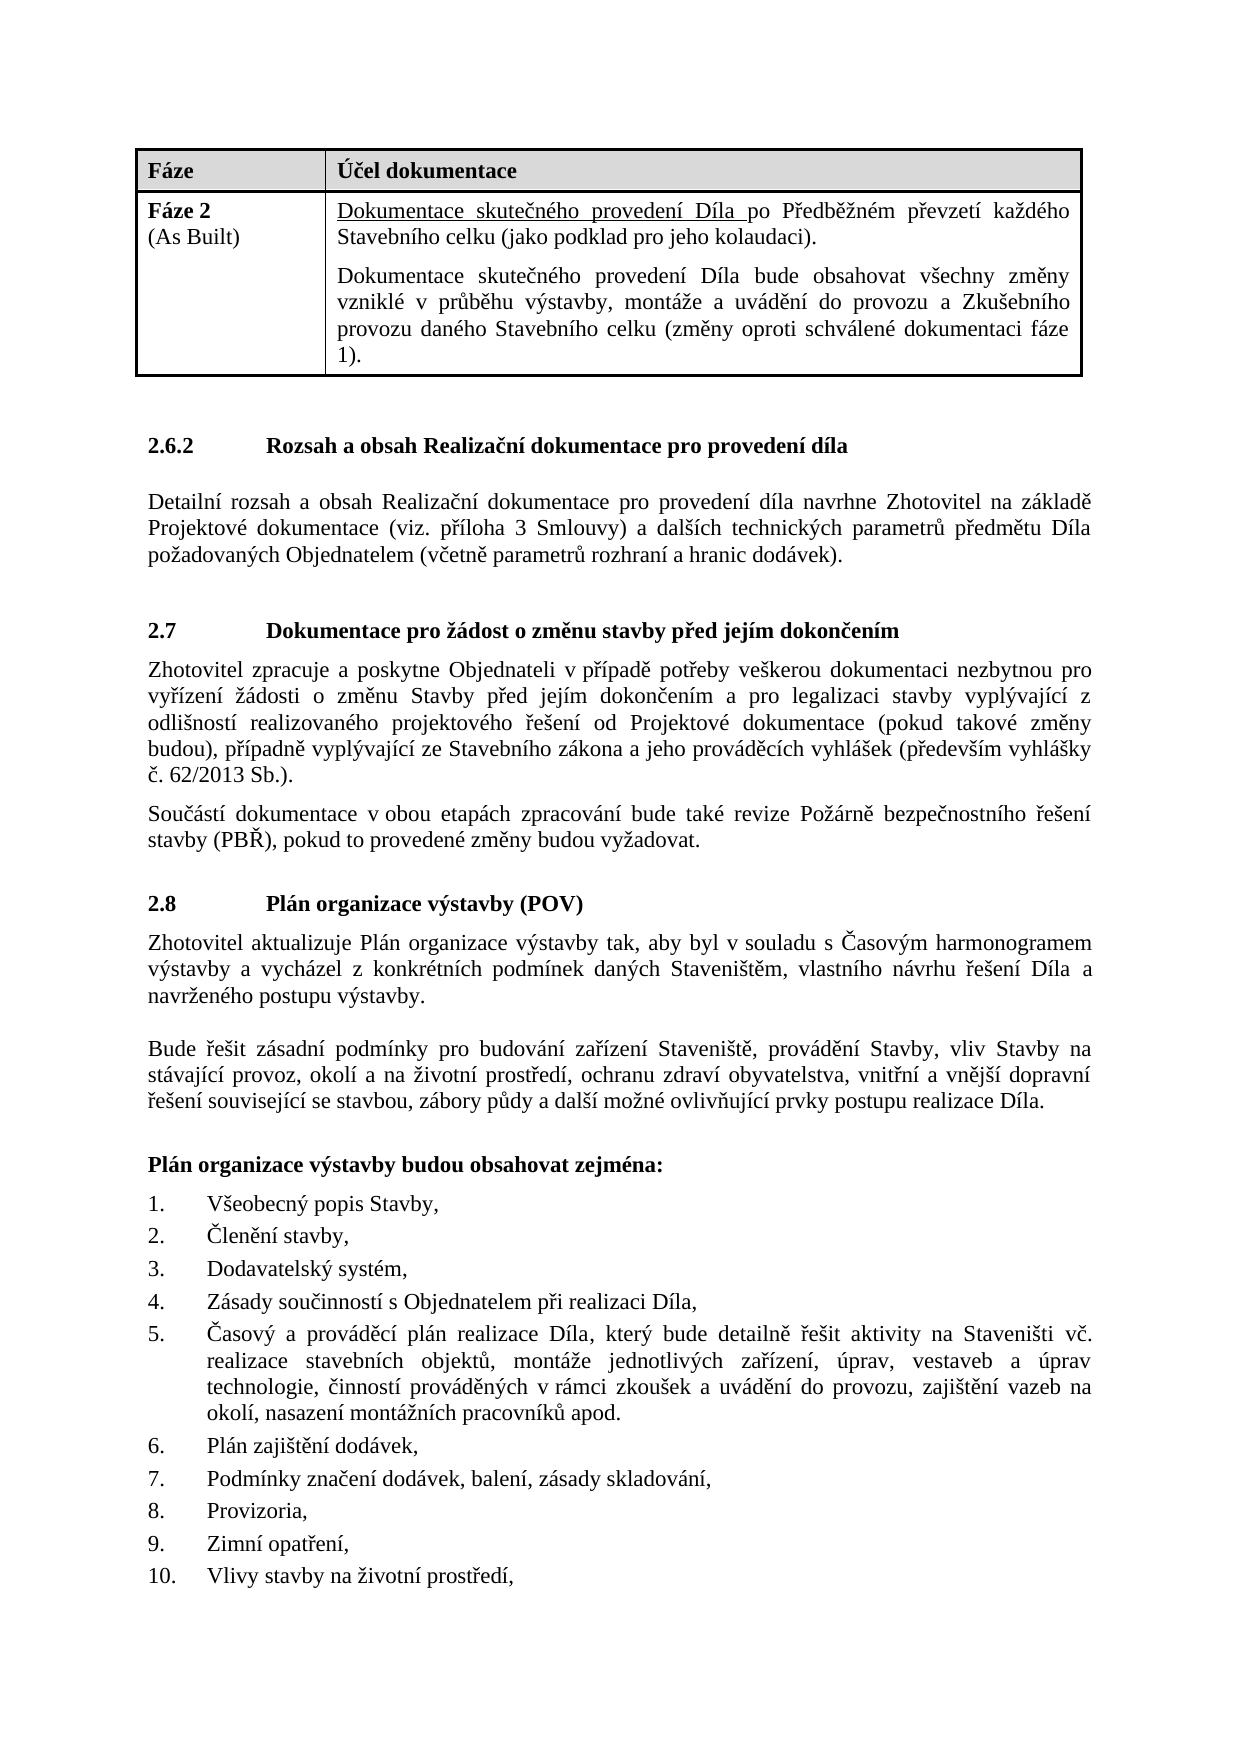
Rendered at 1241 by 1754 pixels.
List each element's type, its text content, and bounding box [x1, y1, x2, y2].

text Detailní rozsah a obsah Realizační dokumentace pro provedení díla navrhne Zhotovitel na základě Projektové dokumentace (viz. příloha 3 Smlouvy) a dalších technických parametrů předmětu Díla požadovaných Objednatelem (včetně parametrů rozhraní a hranic dodávek). [148, 488, 1093, 567]
subtitle Dokumentace pro žádost o změnu stavby před jejím dokončením [148, 617, 1093, 643]
list Zásady součinností s Objednatelem při realizaci Díla, [148, 1288, 1093, 1314]
list Členění stavby, [148, 1223, 1093, 1249]
text Plán organizace výstavby budou obsahovat zejména: [148, 1151, 1093, 1177]
list Provizoria, [148, 1497, 1093, 1524]
text Bude řešit zásadní podmínky pro budování zařízení Staveniště, provádění Stavby, vliv Stavby na stávající provoz, okolí a na životní prostředí, ochranu zdraví obyvatelstva, vnitřní a vnější dopravní řešení související se stavbou, zábory půdy a další možné ovlivňující prvky postupu realizace Díla. [148, 1034, 1093, 1114]
list Dodavatelský systém, [148, 1255, 1093, 1282]
subtitle Rozsah a obsah Realizační dokumentace pro provedení díla [148, 432, 1093, 459]
text Zhotovitel aktualizuje Plán organizace výstavby tak, aby byl v souladu s Časovým harmonogramem výstavby a vycházel z konkrétních podmínek daných Staveništěm, vlastního návrhu řešení Díla a navrženého postupu výstavby. [148, 929, 1093, 1008]
list Vlivy stavby na životní prostředí, [148, 1562, 1093, 1589]
table_header Účel dokumentace [326, 151, 1080, 189]
table_cell Dokumentace skutečného provedení Díla po Předběžném převzetí každého Stavebního celku (jako podklad pro jeho kolaudaci). Dokumentace skutečného provedení Díla bude obsahovat všechny změny vzniklé v průběhu výstavby, montáže a uvádění do provozu a Zkušebního provozu daného Stavebního celku (změny oproti schválené dokumentaci fáze 1). [326, 193, 1080, 374]
text Zhotovitel zpracuje a poskytne Objednateli v případě potřeby veškerou dokumentaci nezbytnou pro vyřízení žádosti o změnu Stavby před jejím dokončením a pro legalizaci stavby vyplývající z odlišností realizovaného projektového řešení od Projektové dokumentace (pokud takové změny budou), případně vyplývající ze Stavebního zákona a jeho prováděcích vyhlášek (především vyhlášky č. 62/2013 Sb.). [148, 656, 1093, 788]
subtitle Plán organizace výstavby (POV) [148, 890, 1093, 917]
table_header Fáze [138, 151, 325, 189]
list Plán zajištění dodávek, [148, 1432, 1093, 1458]
list Časový a prováděcí plán realizace Díla, který bude detailně řešit aktivity na Staveništi vč. realizace stavebních objektů, montáže jednotlivých zařízení, úprav, vestaveb a úprav technologie, činností prováděných v rámci zkoušek a uvádění do provozu, zajištění vazeb na okolí, nasazení montážních pracovníků apod. [148, 1320, 1093, 1426]
text Součástí dokumentace v obou etapách zpracování bude také revize Požárně bezpečnostního řešení stavby (PBŘ), pokud to provedené změny budou vyžadovat. [148, 800, 1093, 853]
table_cell Fáze 2 (As Built) [138, 193, 325, 374]
list Podmínky značení dodávek, balení, zásady skladování, [148, 1465, 1093, 1491]
list Všeobecný popis Stavby, [148, 1190, 1093, 1216]
list Zimní opatření, [148, 1530, 1093, 1556]
